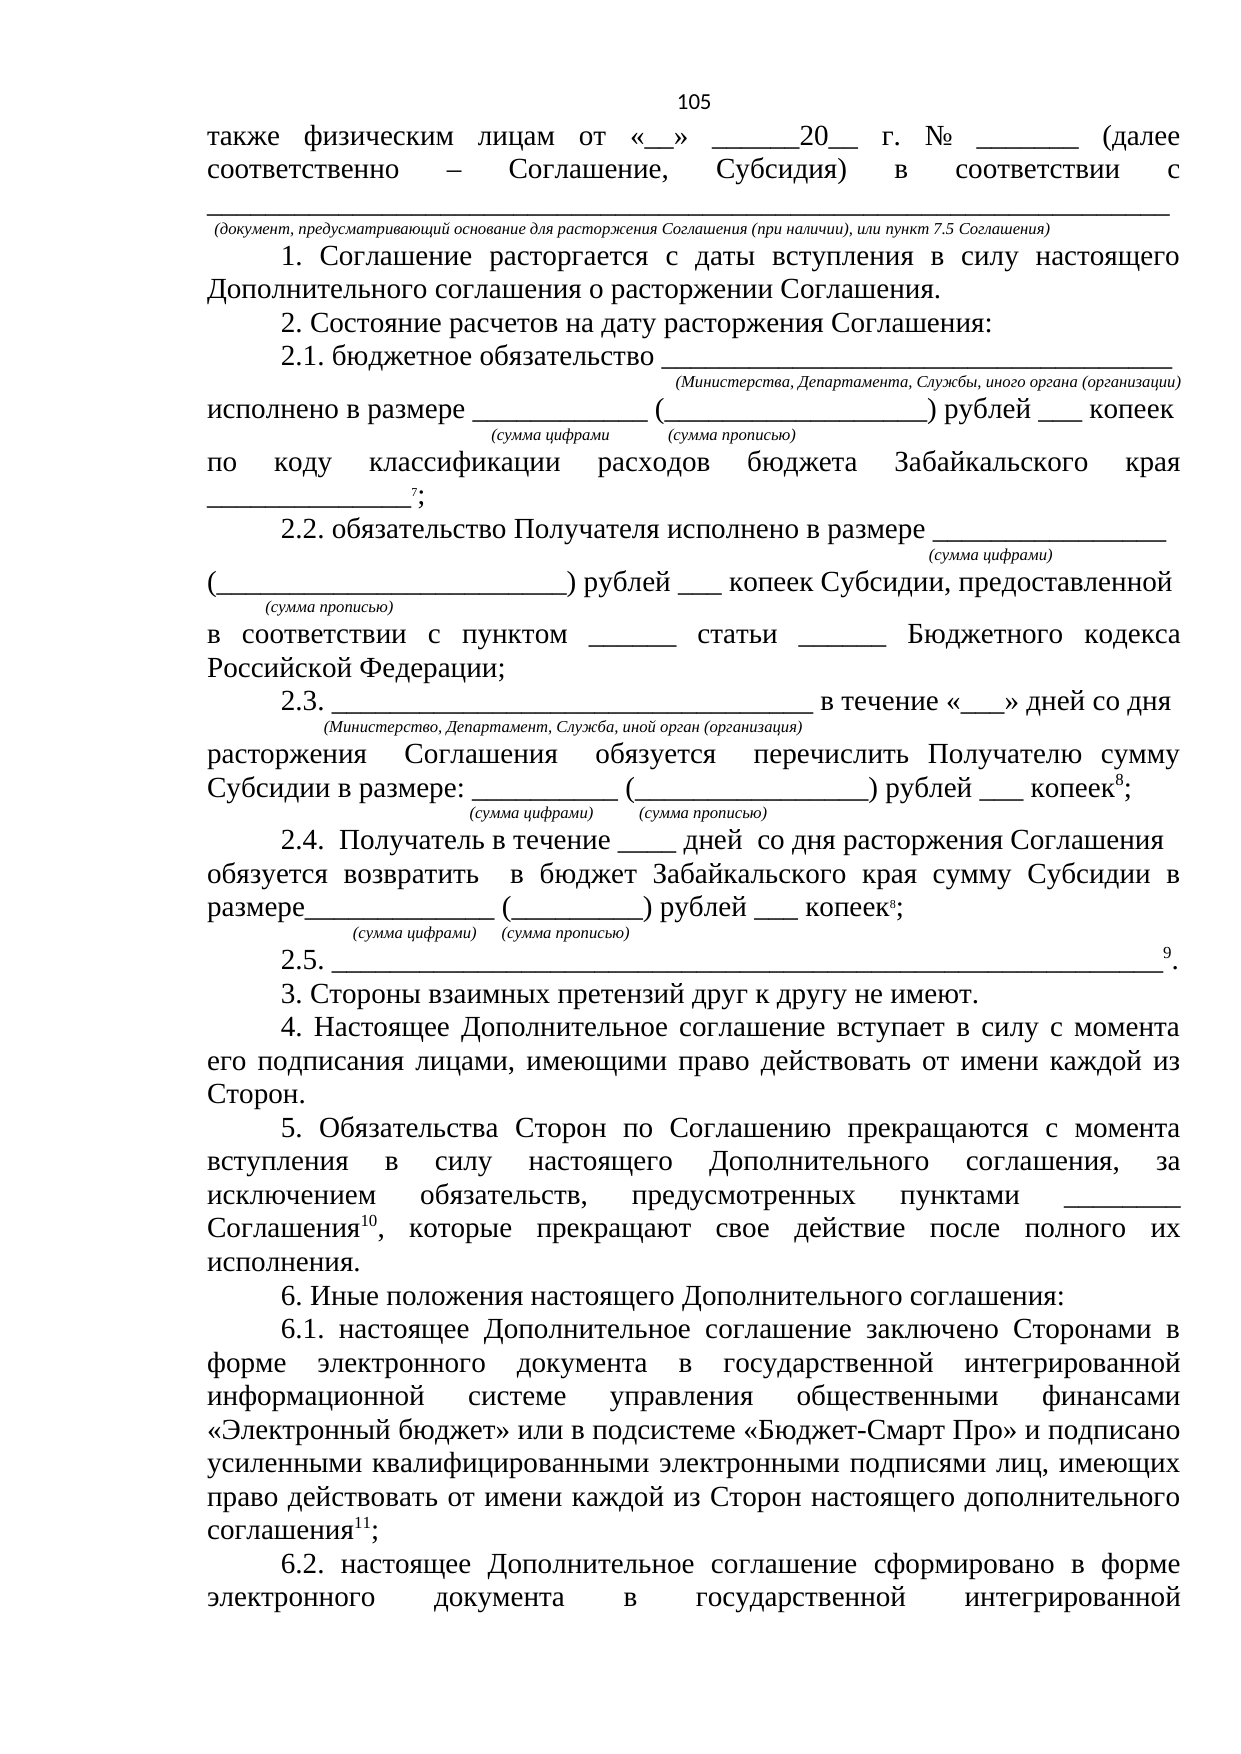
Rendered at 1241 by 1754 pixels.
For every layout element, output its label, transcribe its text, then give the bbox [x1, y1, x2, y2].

text 2.3. _________________________________ в течение «___» дней со дня [207, 683, 1181, 717]
text по коду классификации расходов бюджета Забайкальского края ______________7; [207, 444, 1181, 511]
text обязуется возвратить в бюджет Забайкальского края сумму Субсидии в размере_____________ (_________) рублей ___ копеек8; [207, 856, 1181, 923]
text 6.1. настоящее Дополнительное соглашение заключено Сторонами в форме электронного документа в государственной интегрированной информационной системе управления общественными финансами «Электронный бюджет» или в подсистеме «Бюджет-Смарт Про» и подписано усиленными квалифицированными электронными подписями лиц, имеющих право действовать от имени каждой из Сторон настоящего дополнительного соглашения11; [207, 1311, 1181, 1546]
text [207, 118, 1181, 219]
text в соответствии с пунктом ______ статьи ______ Бюджетного кодекса Российской Федерации; [207, 616, 1181, 683]
text 2.2. обязательство Получателя исполнено в размере ________________ [207, 511, 1181, 544]
text 4. Настоящее Дополнительное соглашение вступает в силу с момента его подписания лицами, имеющими право действовать от имени каждой из Сторон. [207, 1009, 1181, 1110]
text (________________________) рублей ___ копеек Субсидии, предоставленной [207, 564, 1181, 597]
text (Министерство, Департамент, Служба, иной орган (организация) [207, 717, 1181, 736]
text (документ, предусматривающий основание для расторжения Соглашения (при наличии), или пункт 7.5 Соглашения) [207, 219, 1181, 238]
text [207, 1546, 1181, 1613]
text 3. Стороны взаимных претензий друг к другу не имеют. [207, 976, 1181, 1009]
text (сумма цифрами) [207, 544, 1181, 564]
text (сумма цифрами (сумма прописью) [207, 425, 1181, 444]
text 6. Иные положения настоящего Дополнительного соглашения: [207, 1278, 1181, 1311]
text 5. Обязательства Сторон по Соглашению прекращаются с момента вступления в силу настоящего Дополнительного соглашения, за исключением обязательств, предусмотренных пунктами ________ Соглашения10, которые прекращают свое действие после полного их исполнения. [207, 1110, 1181, 1278]
text расторжения Соглашения обязуется перечислить Получателю сумму Субсидии в размере: __________ (________________) рублей ___ копеек8; [207, 736, 1181, 803]
text (сумма прописью) [207, 597, 1181, 616]
text 2.4. Получатель в течение ____ дней со дня расторжения Соглашения [207, 822, 1181, 856]
text 1. Соглашение расторгается с даты вступления в силу настоящего Дополнительного соглашения о расторжении Соглашения. [207, 238, 1181, 305]
text 2.5. _________________________________________________________9. [207, 942, 1181, 976]
text 2.1. бюджетное обязательство ___________________________________ [207, 338, 1181, 372]
text (сумма цифрами) (сумма прописью) [207, 803, 1181, 822]
text исполнено в размере ____________ (__________________) рублей ___ копеек [207, 391, 1181, 425]
text 2. Состояние расчетов на дату расторжения Соглашения: [207, 305, 1181, 338]
text (Министерства, Департамента, Службы, иного органа (организации) [207, 372, 1181, 391]
text (сумма цифрами) (сумма прописью) [207, 923, 1181, 942]
